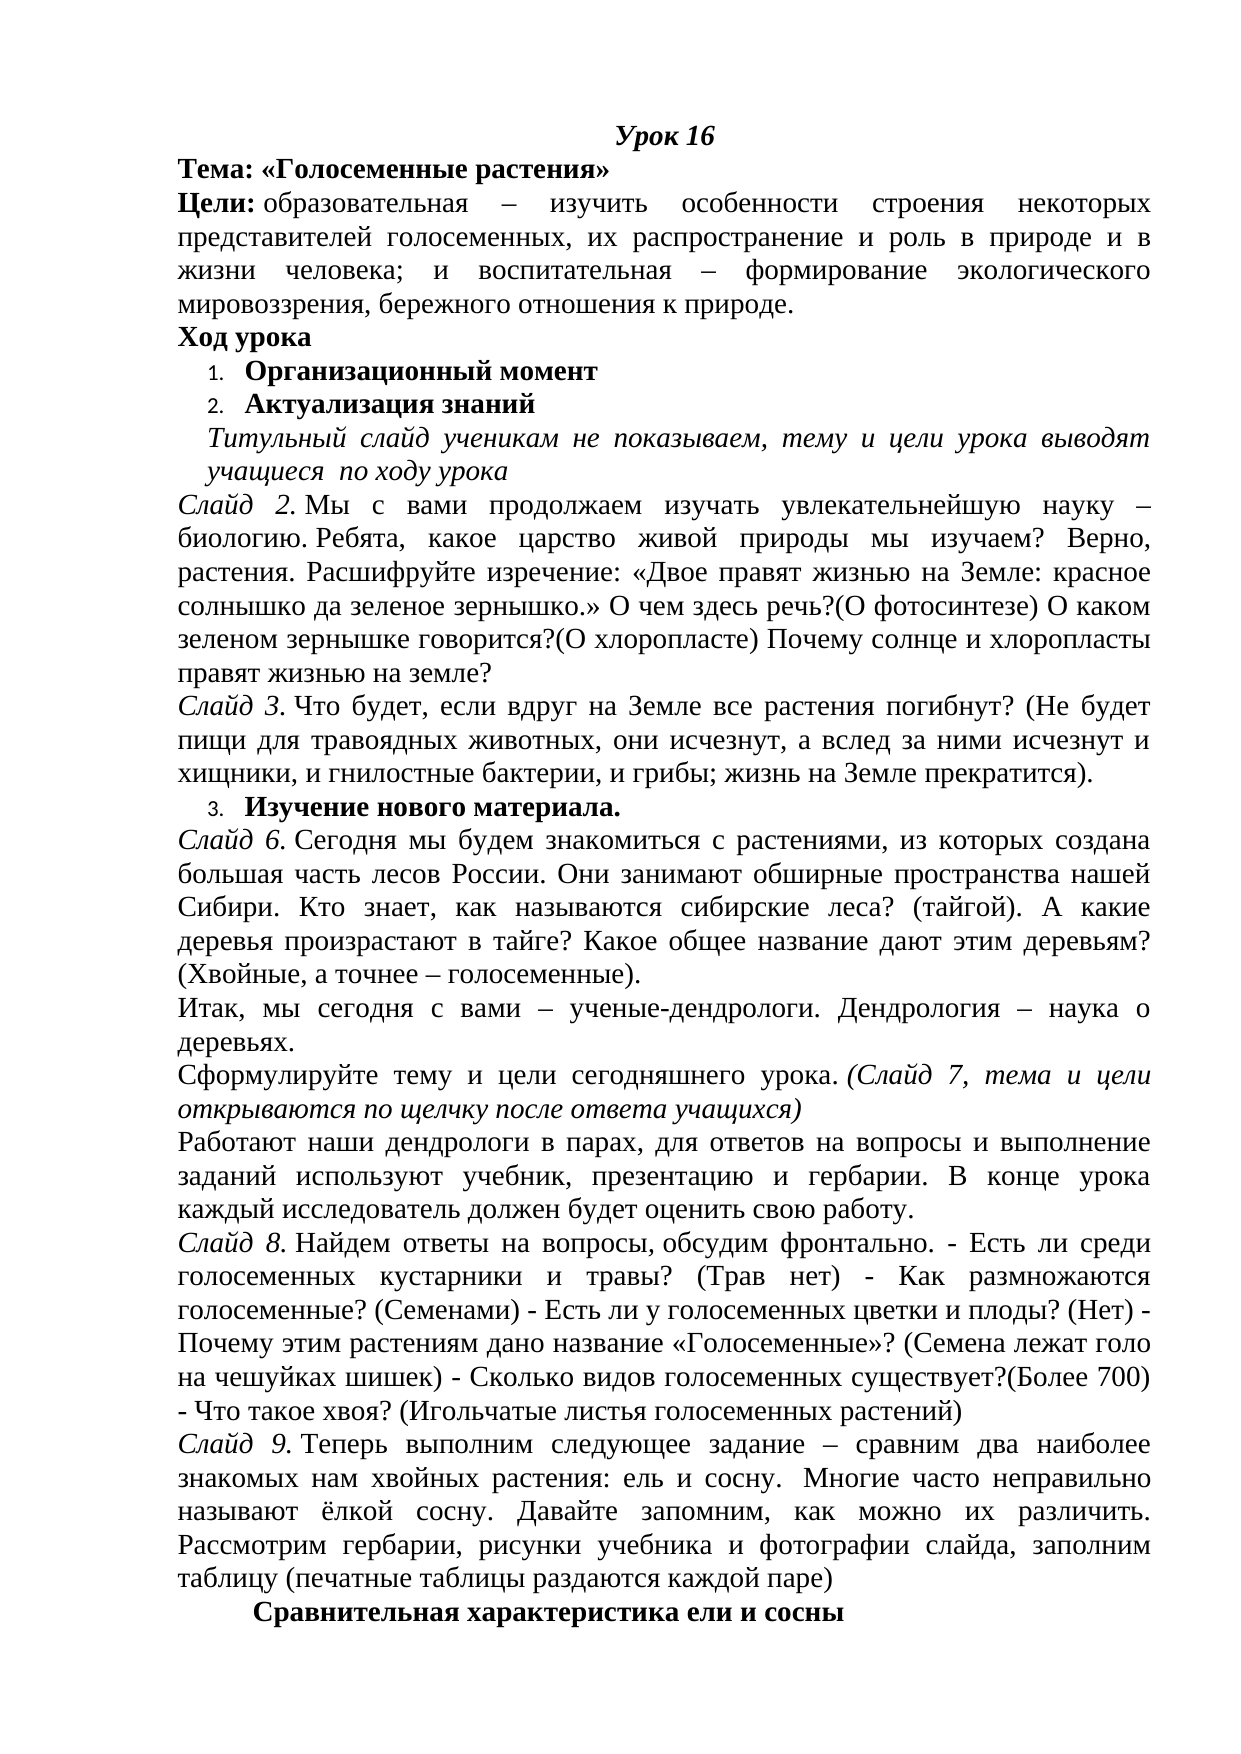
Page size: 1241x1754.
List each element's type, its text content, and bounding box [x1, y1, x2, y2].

text Сравнительная характеристика ели и сосны [252, 1594, 1152, 1627]
text Слайд 9. Теперь выполним следующее задание – сравним два наиболее знакомых нам хвойных растения: ель и сосну. Многие часто неправильно называют ёлкой сосну. Давайте запомним, как можно их различить. Рассмотрим гербарии, рисунки учебника и фотографии слайда, заполним таблицу (печатные таблицы раздаются каждой паре) [177, 1426, 1152, 1594]
text Слайд 6. Сегодня мы будем знакомиться с растениями, из которых создана большая часть лесов России. Они занимают обширные пространства нашей Сибири. Кто знает, как называются сибирские леса? (тайгой). А какие деревья произрастают в тайге? Какое общее название дают этим деревьям? (Хвойные, а точнее – голосеменные). [177, 822, 1152, 990]
text Сформулируйте тему и цели сегодняшнего урока. (Слайд 7, тема и цели открываются по щелчку после ответа учащихся) [177, 1057, 1152, 1124]
text Титульный слайд ученикам не показываем, тему и цели урока выводят учащиеся по ходу урока [207, 420, 1152, 487]
list Актуализация знаний [207, 386, 1152, 420]
text Слайд 3. Что будет, если вдруг на Земле все растения погибнут? (Не будет пищи для травоядных животных, они исчезнут, а вслед за ними исчезнут и хищники, и гнилостные бактерии, и грибы; жизнь на Земле прекратится). [177, 688, 1152, 789]
list Организационный момент [207, 353, 1152, 386]
text Слайд 2. Мы с вами продолжаем изучать увлекательнейшую науку – биологию. Ребята, какое царство живой природы мы изучаем? Верно, растения. Расшифруйте изречение: «Двое правят жизнью на Земле: красное солнышко да зеленое зернышко.» О чем здесь речь?(О фотосинтезе) О каком зеленом зернышке говорится?(О хлоропласте) Почему солнце и хлоропласты правят жизнью на земле? [177, 487, 1152, 688]
text Тема: «Голосеменные растения» [177, 152, 1152, 185]
text Итак, мы сегодня с вами – ученые-дендрологи. Дендрология – наука о деревьях. [177, 990, 1152, 1057]
text Ход урока [177, 319, 1152, 353]
list Изучение нового материала. [207, 789, 1152, 822]
text Работают наши дендрологи в парах, для ответов на вопросы и выполнение заданий используют учебник, презентацию и гербарии. В конце урока каждый исследователь должен будет оценить свою работу. [177, 1124, 1152, 1225]
text Урок 16 [177, 118, 1152, 152]
text Цели: образовательная – изучить особенности строения некоторых представителей голосеменных, их распространение и роль в природе и в жизни человека; и воспитательная – формирование экологического мировоззрения, бережного отношения к природе. [177, 185, 1152, 319]
text Слайд 8. Найдем ответы на вопросы, обсудим фронтально. - Есть ли среди голосеменных кустарники и травы? (Трав нет) - Как размножаются голосеменные? (Семенами) - Есть ли у голосеменных цветки и плоды? (Нет) - Почему этим растениям дано название «Голосеменные»? (Семена лежат голо на чешуйках шишек) - Сколько видов голосеменных существует?(Более 700) - Что такое хвоя? (Игольчатые листья голосеменных растений) [177, 1225, 1152, 1426]
